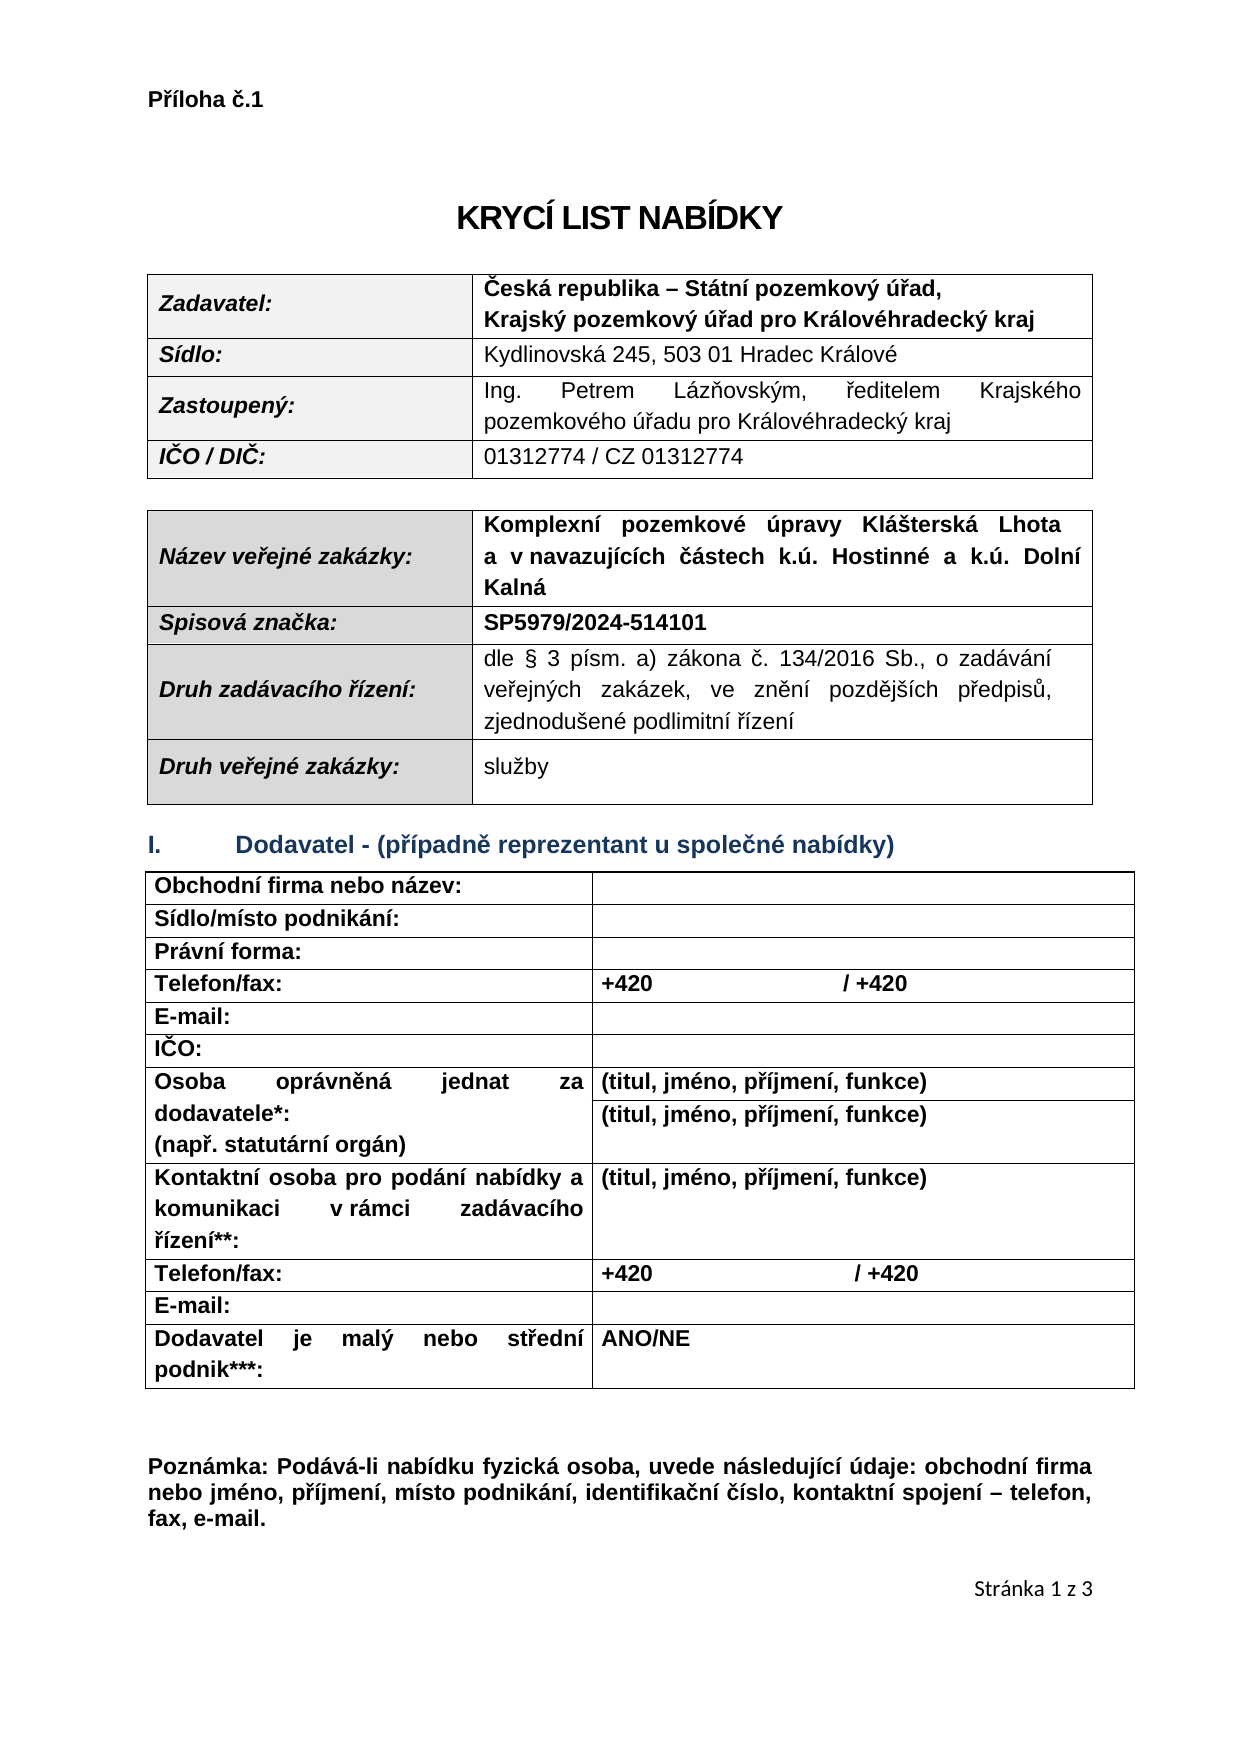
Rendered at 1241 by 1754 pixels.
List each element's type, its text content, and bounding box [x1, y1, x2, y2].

table_cell [593, 905, 1134, 937]
table_cell Dodavatel je malý nebo střední podnik***: [146, 1325, 592, 1388]
table_cell SP5979/2024-514101 [473, 607, 1092, 643]
table_cell Spisová značka: [148, 607, 472, 643]
table_cell [593, 1292, 1134, 1324]
table_cell Kydlinovská 245, 503 01 Hradec Králové [473, 339, 1092, 376]
table_cell Právní forma: [146, 938, 592, 969]
table_cell (titul, jméno, příjmení, funkce) [593, 1101, 1134, 1163]
table_header [593, 873, 1134, 904]
table_cell ANO/NE [593, 1325, 1134, 1388]
table_cell Druh zadávacího řízení: [148, 645, 472, 739]
title Krycí list nabídky [148, 198, 1093, 236]
text Poznámka: Podává-li nabídku fyzická osoba, uvede následující údaje: obchodní firma nebo jméno, příjmení, místo podnikání, identifikační číslo, kontaktní spojení – telefon, fax, e-mail. [148, 1453, 1093, 1532]
table_cell +420 / +420 [593, 970, 1134, 1002]
table_header Název veřejné zakázky: [148, 511, 472, 606]
table_cell Druh veřejné zakázky: [148, 740, 472, 804]
table_cell 01312774 / CZ 01312774 [473, 441, 1092, 477]
table_cell Zastoupený: [148, 377, 472, 440]
table_cell (titul, jméno, příjmení, funkce) [593, 1164, 1134, 1258]
table_cell Sídlo/místo podnikání: [146, 905, 592, 937]
table_cell [593, 938, 1134, 969]
table_cell Kontaktní osoba pro podání nabídky a komunikaci v rámci zadávacího řízení**: [146, 1164, 592, 1258]
table_header Česká republika – Státní pozemkový úřad, Krajský pozemkový úřad pro Královéhradecký kraj [473, 275, 1092, 338]
table_cell [593, 1035, 1134, 1067]
table_cell +420 / +420 [593, 1260, 1134, 1291]
table_cell Ing. Petrem Lázňovským, ředitelem Krajského pozemkového úřadu pro Královéhradecký kraj [473, 377, 1092, 440]
table_cell Telefon/fax: [146, 970, 592, 1002]
table_cell E-mail: [146, 1292, 592, 1324]
table_header Komplexní pozemkové úpravy Klášterská Lhota a v navazujících částech k.ú. Hostinné a k.ú. Dolní Kalná [473, 511, 1092, 606]
table_header Zadavatel: [148, 275, 472, 338]
table_cell dle § 3 písm. a) zákona č. 134/2016 Sb., o zadávání veřejných zakázek, ve znění pozdějších předpisů, zjednodušené podlimitní řízení [473, 645, 1092, 739]
table_cell (titul, jméno, příjmení, funkce) [593, 1068, 1134, 1099]
table_cell [593, 1003, 1134, 1034]
subtitle Dodavatel - (případně reprezentant u společné nabídky) [148, 830, 1093, 859]
table_cell Osoba oprávněná jednat za dodavatele*: (např. statutární orgán) [146, 1068, 592, 1163]
table_cell E-mail: [146, 1003, 592, 1034]
table_header Obchodní firma nebo název: [146, 873, 592, 904]
table_cell Telefon/fax: [146, 1260, 592, 1291]
table_cell IČO / DIČ: [148, 441, 472, 477]
table_cell služby [473, 740, 1092, 804]
table_cell Sídlo: [148, 339, 472, 376]
table_cell IČO: [146, 1035, 592, 1067]
